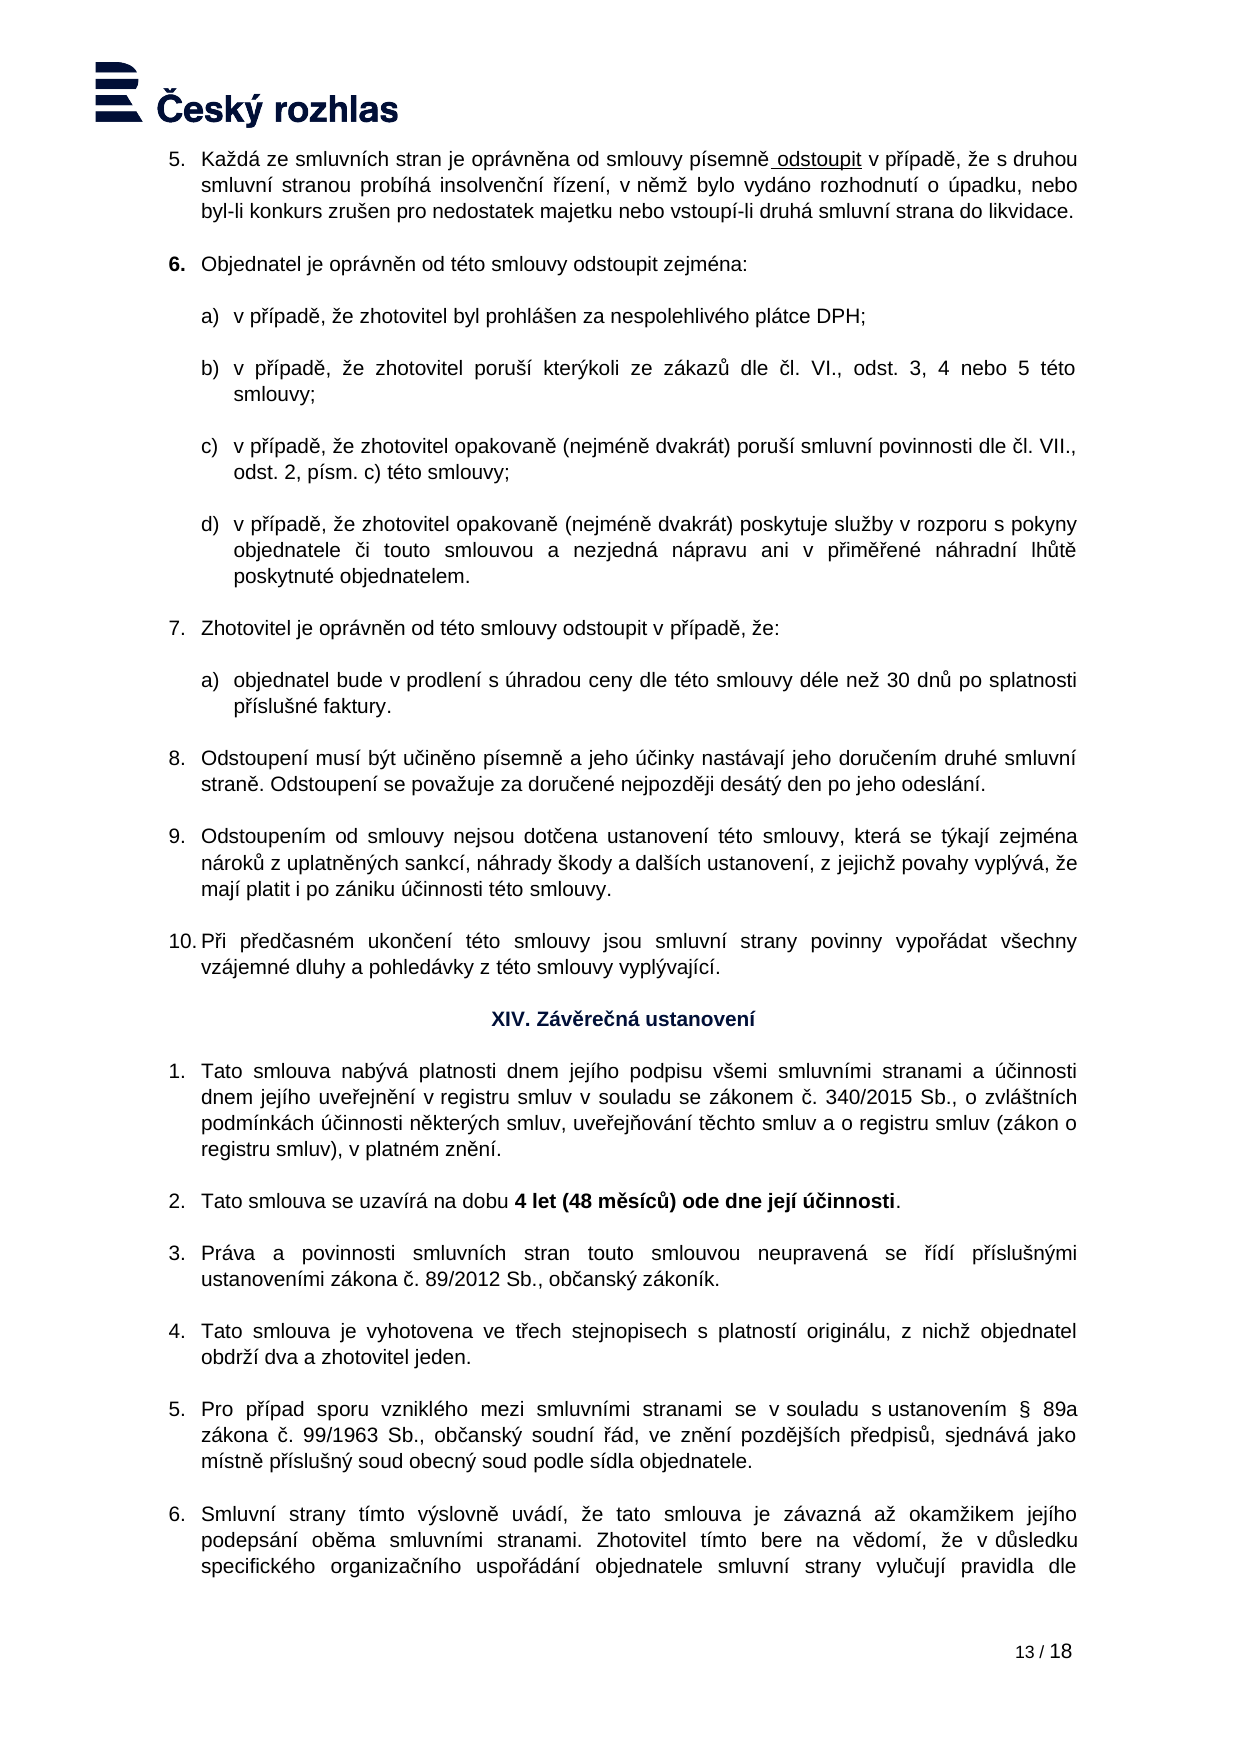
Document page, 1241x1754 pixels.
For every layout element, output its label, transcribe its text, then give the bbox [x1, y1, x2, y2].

list Tato smlouva je vyhotovena ve třech stejnopisech s platností originálu, z nichž objednatel obdrží dva a zhotovitel jeden. [168, 1318, 1078, 1370]
list Při předčasném ukončení této smlouvy jsou smluvní strany povinny vypořádat všechny vzájemné dluhy a pohledávky z této smlouvy vyplývající. [168, 927, 1078, 979]
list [168, 1500, 1078, 1578]
list v případě, že zhotovitel opakovaně (nejméně dvakrát) poskytuje služby v rozporu s pokyny objednatele či touto smlouvou a nezjedná nápravu ani v přiměřené náhradní lhůtě poskytnuté objednatelem. [201, 511, 1078, 589]
list v případě, že zhotovitel opakovaně (nejméně dvakrát) poruší smluvní povinnosti dle čl. VII., odst. 2, písm. c) této smlouvy; [201, 432, 1078, 484]
subtitle Závěrečná ustanovení [168, 1005, 1078, 1031]
list Tato smlouva nabývá platnosti dnem jejího podpisu všemi smluvními stranami a účinnosti dnem jejího uveřejnění v registru smluv v souladu se zákonem č. 340/2015 Sb., o zvláštních podmínkách účinnosti některých smluv, uveřejňování těchto smluv a o registru smluv (zákon o registru smluv), v platném znění. [168, 1057, 1078, 1162]
list Zhotovitel je oprávněn od této smlouvy odstoupit v případě, že: [168, 615, 1078, 641]
list Odstoupením od smlouvy nejsou dotčena ustanovení této smlouvy, která se týkají zejména nároků z uplatněných sankcí, náhrady škody a dalších ustanovení, z jejichž povahy vyplývá, že mají platit i po zániku účinnosti této smlouvy. [168, 823, 1078, 901]
list Pro případ sporu vzniklého mezi smluvními stranami se v souladu s ustanovením § 89a zákona č. 99/1963 Sb., občanský soudní řád, ve znění pozdějších předpisů, sjednává jako místně příslušný soud obecný soud podle sídla objednatele. [168, 1396, 1078, 1474]
list Objednatel je oprávněn od této smlouvy odstoupit zejména: [168, 250, 1078, 276]
list v případě, že zhotovitel byl prohlášen za nespolehlivého plátce DPH; [201, 302, 1078, 328]
list Odstoupení musí být učiněno písemně a jeho účinky nastávají jeho doručením druhé smluvní straně. Odstoupení se považuje za doručené nejpozději desátý den po jeho odeslání. [168, 745, 1078, 797]
list objednatel bude v prodlení s úhradou ceny dle této smlouvy déle než 30 dnů po splatnosti příslušné faktury. [201, 667, 1078, 719]
list Tato smlouva se uzavírá na dobu 4 let (48 měsíců) ode dne její účinnosti. [168, 1188, 1078, 1214]
list Každá ze smluvních stran je oprávněna od smlouvy písemně odstoupit v případě, že s druhou smluvní stranou probíhá insolvenční řízení, v němž bylo vydáno rozhodnutí o úpadku, nebo byl-li konkurs zrušen pro nedostatek majetku nebo vstoupí-li druhá smluvní strana do likvidace. [168, 146, 1078, 224]
list v případě, že zhotovitel poruší kterýkoli ze zákazů dle čl. VI., odst. 3, 4 nebo 5 této smlouvy; [201, 354, 1078, 406]
list Práva a povinnosti smluvních stran touto smlouvou neupravená se řídí příslušnými ustanoveními zákona č. 89/2012 Sb., občanský zákoník. [168, 1240, 1078, 1292]
picture [95, 62, 398, 128]
